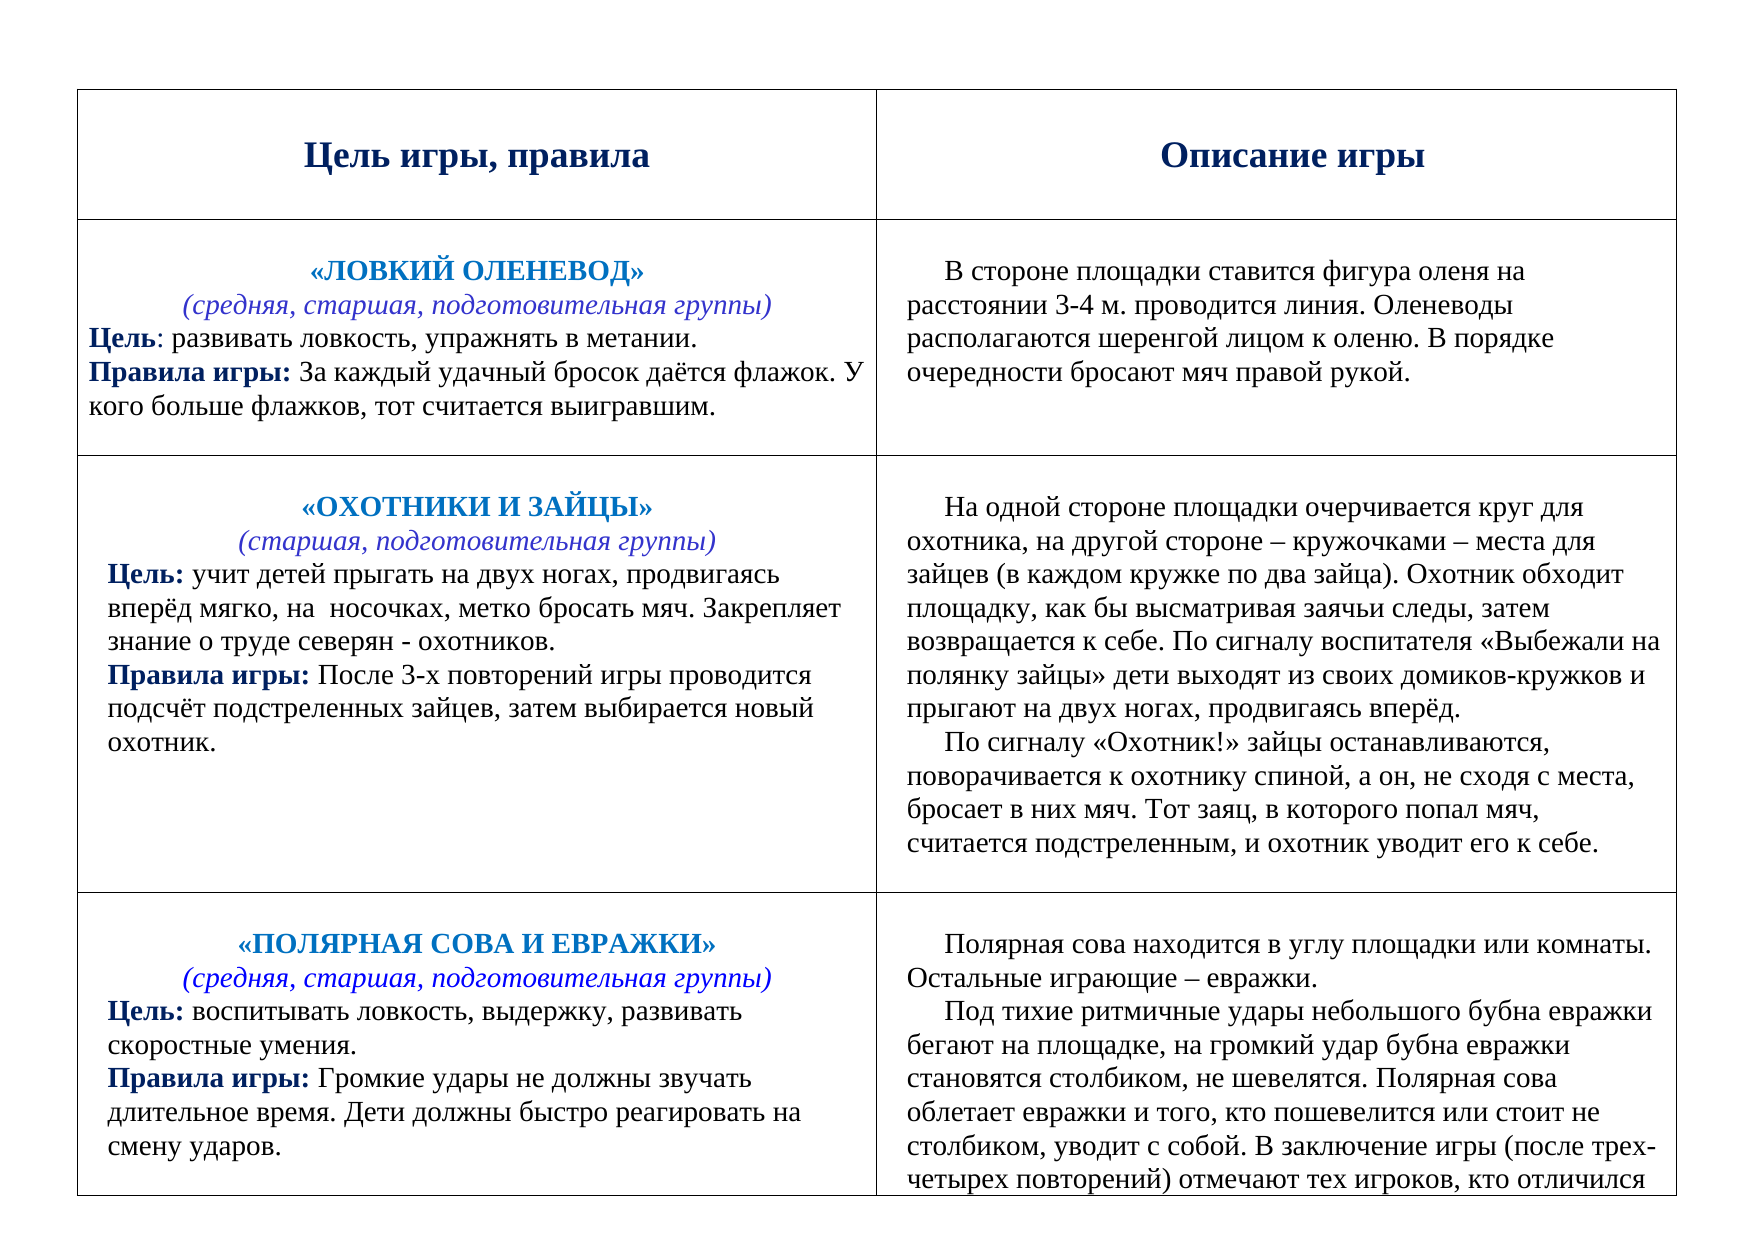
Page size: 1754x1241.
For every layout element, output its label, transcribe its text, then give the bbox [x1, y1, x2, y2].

table_cell «ОХОТНИКИ И ЗАЙЦЫ» (старшая, подготовительная группы) Цель: учит детей прыгать на двух ногах, продвигаясь вперёд мягко, на носочках, метко бросать мяч. Закрепляет знание о труде северян - охотников. Правила игры: После 3-х повторений игры проводится подсчёт подстреленных зайцев, затем выбирается новый охотник. [78, 456, 876, 892]
table_header Цель игры, правила [78, 90, 876, 219]
table_header Описание игры [877, 90, 1676, 219]
table_cell На одной стороне площадки очерчивается круг для охотника, на другой стороне – кружочками – места для зайцев (в каждом кружке по два зайца). Охотник обходит площадку, как бы высматривая заячьи следы, затем возвращается к себе. По сигналу воспитателя «Выбежали на полянку зайцы» дети выходят из своих домиков-кружков и прыгают на двух ногах, продвигаясь вперёд. По сигналу «Охотник!» зайцы останавливаются, поворачивается к охотнику спиной, а он, не сходя с места, бросает в них мяч. Тот заяц, в которого попал мяч, считается подстреленным, и охотник уводит его к себе. [877, 456, 1676, 892]
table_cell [78, 893, 876, 1195]
table_cell В стороне площадки ставится фигура оленя на расстоянии 3-. проводится линия. Оленеводы располагаются шеренгой лицом к оленю. В порядке очередности бросают мяч правой рукой. [877, 220, 1676, 455]
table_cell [877, 893, 1676, 1195]
table_cell «ЛОВКИЙ ОЛЕНЕВОД» (средняя, старшая, подготовительная группы) Цель: развивать ловкость, упражнять в метании. Правила игры: За каждый удачный бросок даётся флажок. У кого больше флажков, тот считается выигравшим. [78, 220, 876, 455]
